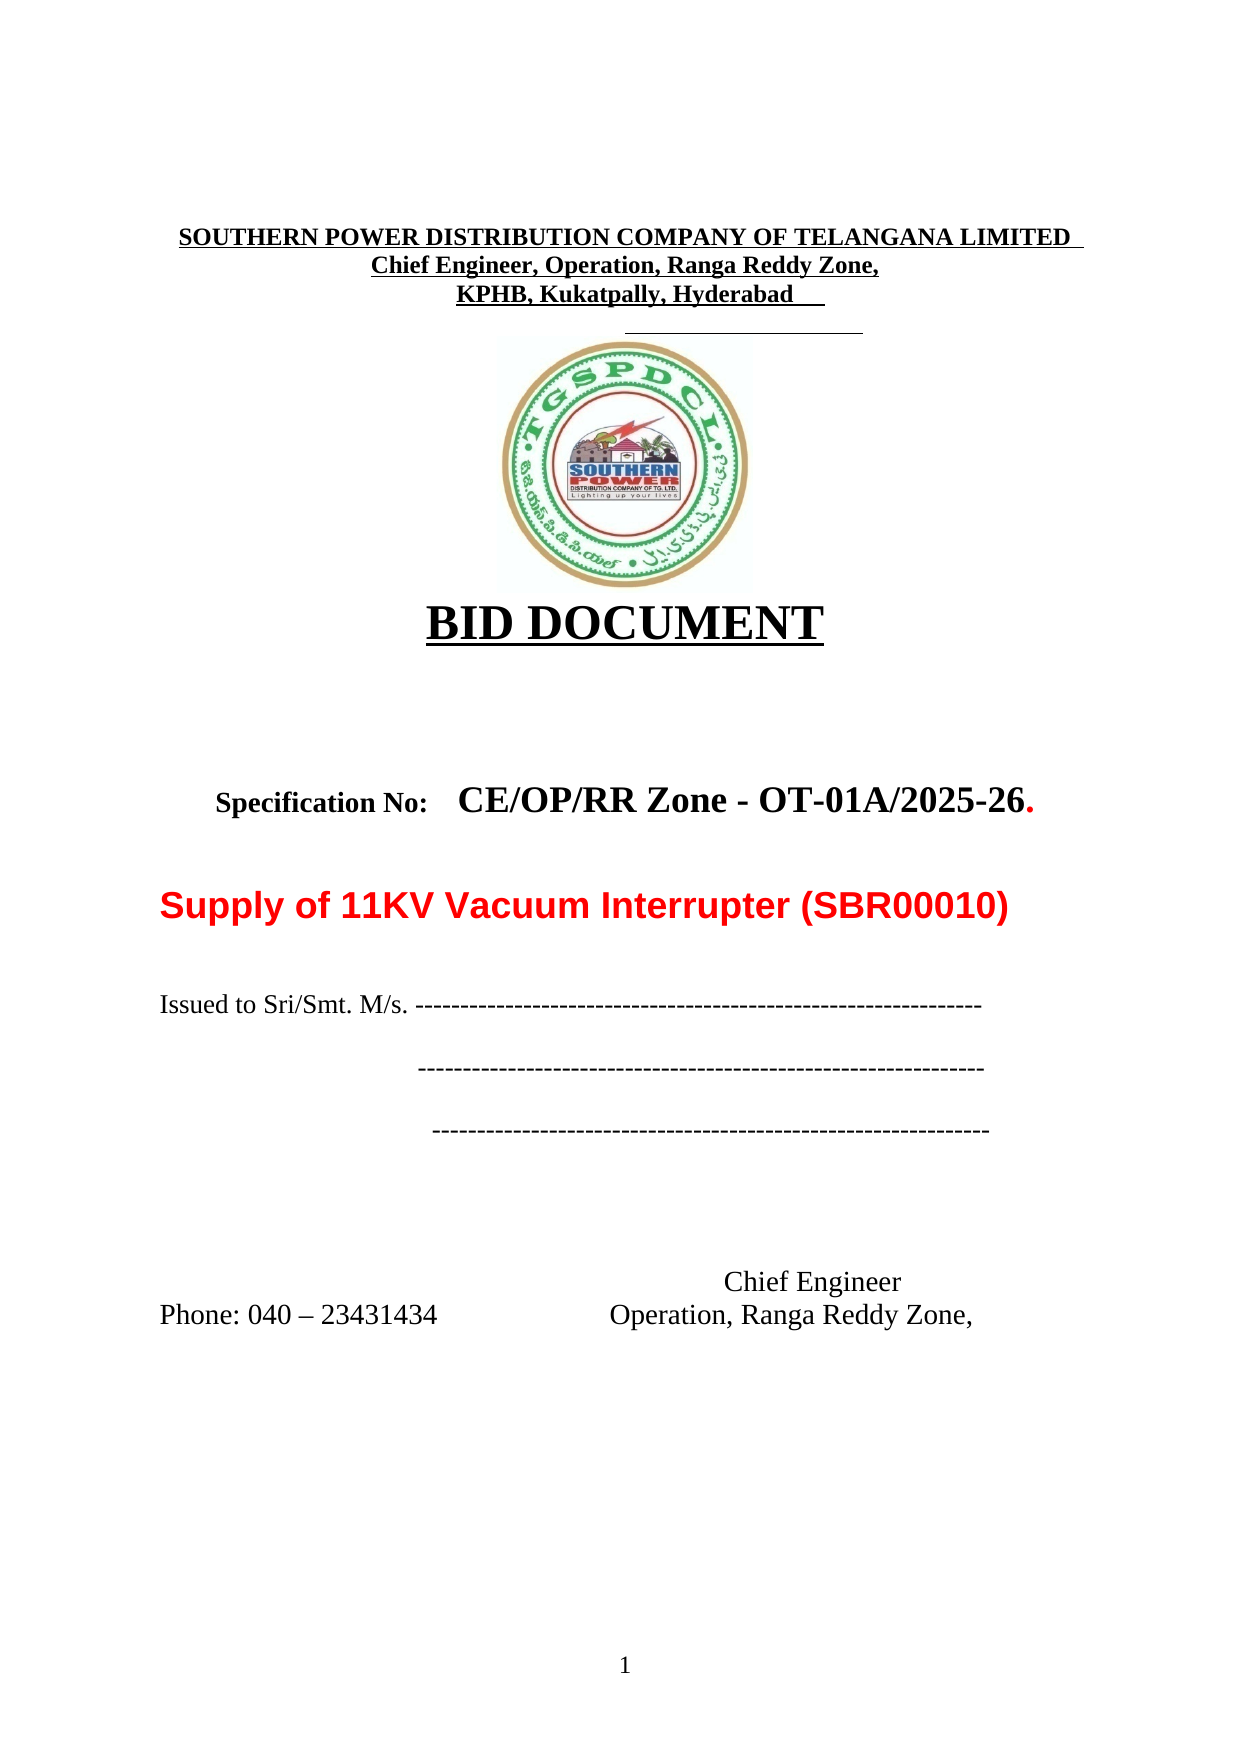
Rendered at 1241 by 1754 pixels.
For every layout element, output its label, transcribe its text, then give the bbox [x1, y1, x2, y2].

text Issued to Sri/Smt. M/s. --------------------------------------------------------------- [159, 988, 1090, 1019]
text Supply of 11KV Vacuum Interrupter (SBR00010) [159, 883, 1090, 926]
text -------------------------------------------------------------- [159, 1113, 1090, 1144]
text Phone: 040 – 23431434 Operation, Ranga Reddy Zone, [159, 1297, 1090, 1364]
subtitle BID DOCUMENT [159, 593, 1090, 651]
picture [496, 336, 753, 593]
text Chief Engineer [534, 1264, 1090, 1297]
text Specification No: CE/OP/RR Zone - OT-01A/2025-26. [159, 778, 1090, 821]
subtitle Chief Engineer, Operation, Ranga Reddy Zone, [159, 251, 1090, 279]
subtitle SOUTHERN POWER DISTRIBUTION COMPANY OF TELANGANA LIMITED [159, 222, 1090, 251]
text --------------------------------------------------------------- [159, 1051, 1090, 1082]
subtitle KPHB, Kukatpally, Hyderabad [159, 279, 1090, 308]
